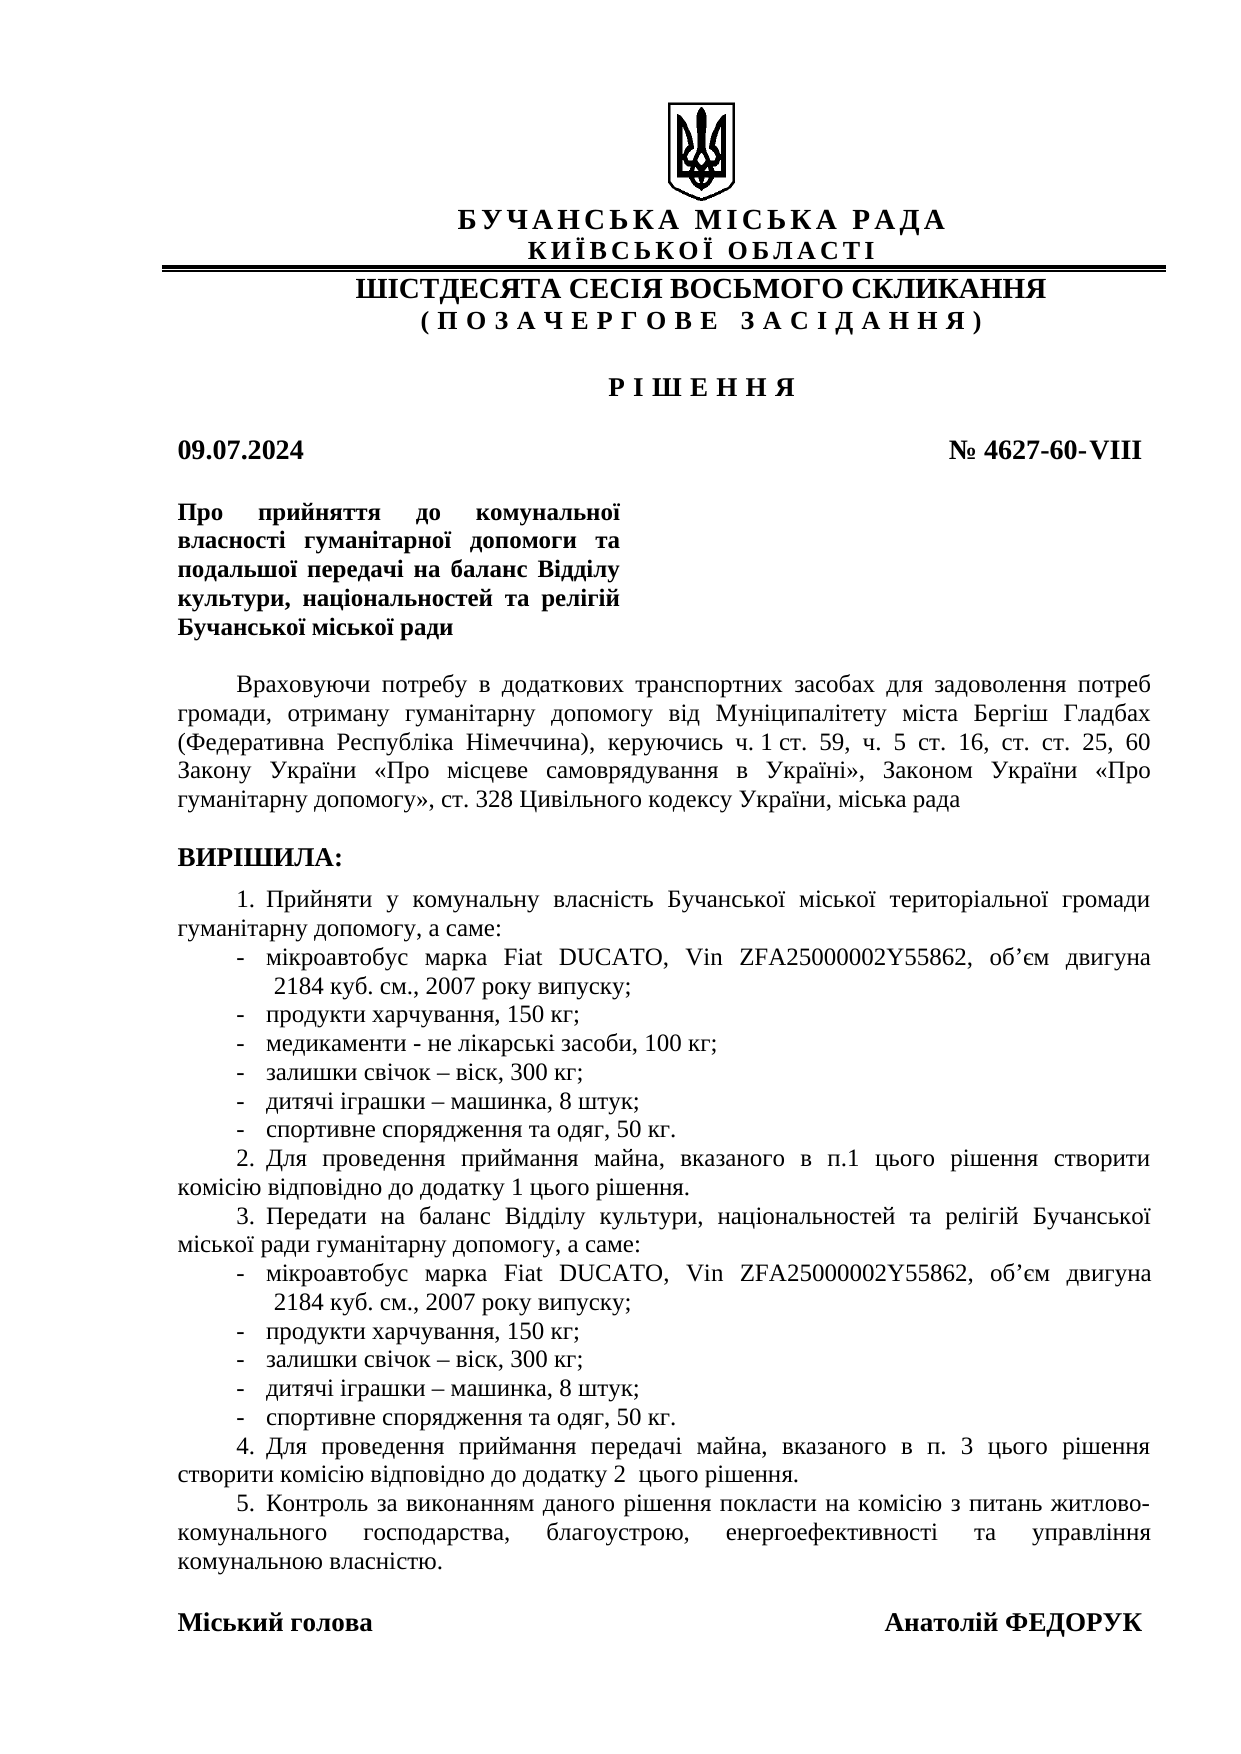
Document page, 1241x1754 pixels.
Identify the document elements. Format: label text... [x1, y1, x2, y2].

list продукти харчування, 150 кг; [236, 1316, 1152, 1344]
text Про прийняття до комунальної власності гуманітарної допомоги та подальшої передачі на баланс Відділу культури, національностей та релігій Бучанської міської ради [177, 497, 620, 640]
list мікроавтобус марка Fiat DUCATO, Vin ZFA25000002Y55862, об’єм двигуна 2184 куб. см., 2007 року випуску; [236, 942, 1152, 999]
text 09.07.2024 № 4627-60-VIII [177, 433, 1152, 466]
list Для проведення приймання передачі майна, вказаного в п. 3 цього рішення створити комісію відповідно до додатку 2 цього рішення. [177, 1431, 1152, 1488]
text (ПОЗАЧЕРГОВЕ ЗАСІДАННЯ) [177, 305, 1152, 335]
list мікроавтобус марка Fiat DUCATO, Vin ZFA25000002Y55862, об’єм двигуна 2184 куб. см., 2007 року випуску; [236, 1258, 1152, 1316]
table_header ШІСТДЕСЯТА СЕСІЯ ВОСЬМОГО СКЛИКАННЯ [162, 272, 1166, 305]
list Для проведення приймання майна, вказаного в п.1 цього рішення створити комісію відповідно до додатку 1 цього рішення. [177, 1143, 1152, 1201]
text ВИРІШИЛА: [177, 841, 1152, 872]
text РІШЕННЯ [177, 371, 1152, 402]
text КИЇВСЬКОЇ ОБЛАСТІ [177, 235, 1152, 265]
text Враховуючи потребу в додаткових транспортних засобах для задоволення потреб громади, отриману гуманітарну допомогу від Муніципалітету міста Бергіш Гладбах (Федеративна Республіка Німеччина), керуючись ч. 1 ст. 59, ч. 5 ст. 16, ст. ст. 25, 60 Закону України «Про місцеве самоврядування в Україні», Законом України «Про гуманітарну допомогу», ст. 328 Цивільного кодексу України, міська рада [177, 669, 1152, 813]
list дитячі іграшки – машинка, 8 штук; [236, 1086, 1152, 1114]
list Контроль за виконанням даного рішення покласти на комісію з питань житлово-комунального господарства, благоустрою, енергоефективності та управління комунальною власністю. [177, 1488, 1152, 1574]
list спортивне спорядження та одяг, 50 кг. [236, 1114, 1152, 1143]
text БУЧАНСЬКА МІСЬКА РАДА [177, 202, 1152, 235]
picture [666, 101, 737, 202]
list спортивне спорядження та одяг, 50 кг. [236, 1402, 1152, 1431]
text Міський голова Анатолій ФЕДОРУК [177, 1606, 1152, 1637]
list медикаменти - не лікарські засоби, 100 кг; [236, 1028, 1152, 1057]
list залишки свічок – віск, 300 кг; [236, 1057, 1152, 1086]
list Передати на баланс Відділу культури, національностей та релігій Бучанської міської ради гуманітарну допомогу, а саме: [177, 1201, 1152, 1258]
list дитячі іграшки – машинка, 8 штук; [236, 1373, 1152, 1402]
list залишки свічок – віск, 300 кг; [236, 1344, 1152, 1373]
list продукти харчування, 150 кг; [236, 999, 1152, 1028]
list Прийняти у комунальну власність Бучанської міської територіальної громади гуманітарну допомогу, а саме: [177, 884, 1152, 942]
